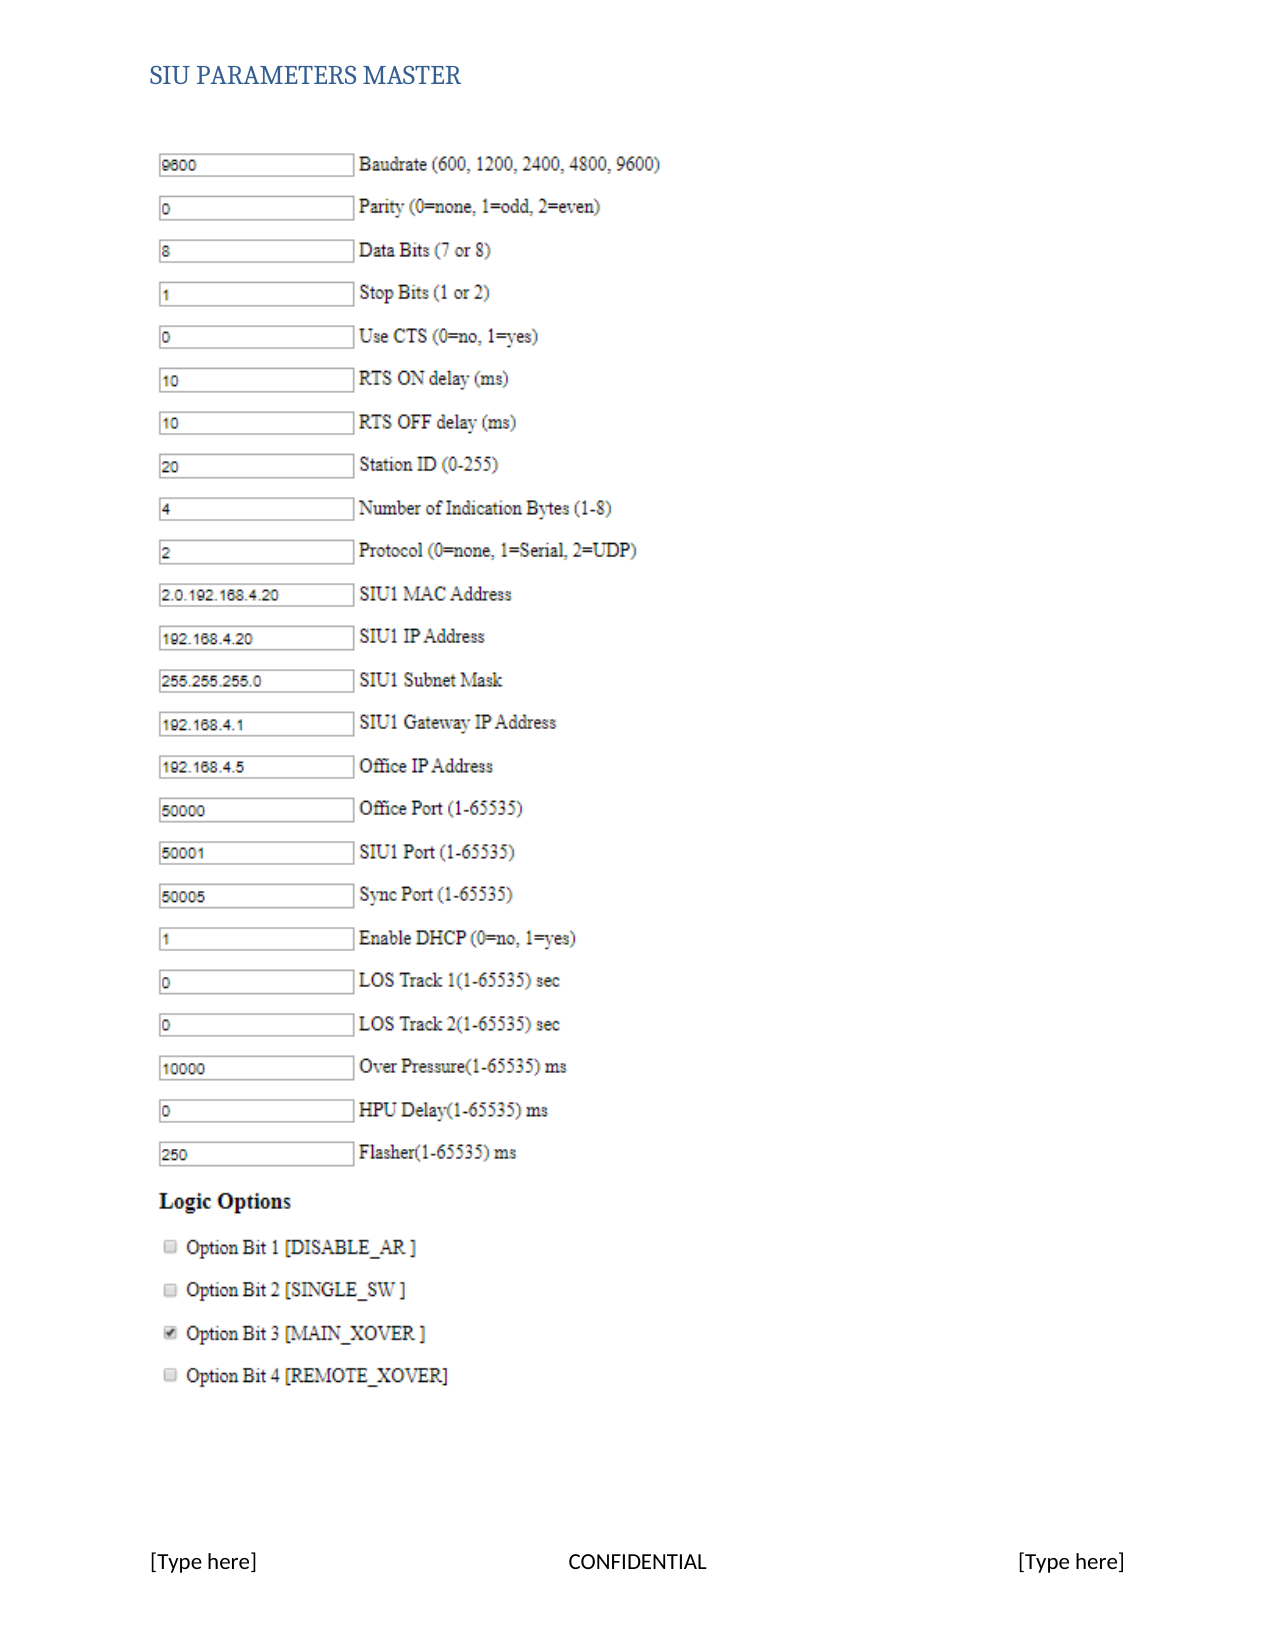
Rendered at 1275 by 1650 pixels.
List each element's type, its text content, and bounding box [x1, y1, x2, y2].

subtitle SIU PARAMETERS MASTER [150, 60, 1125, 92]
